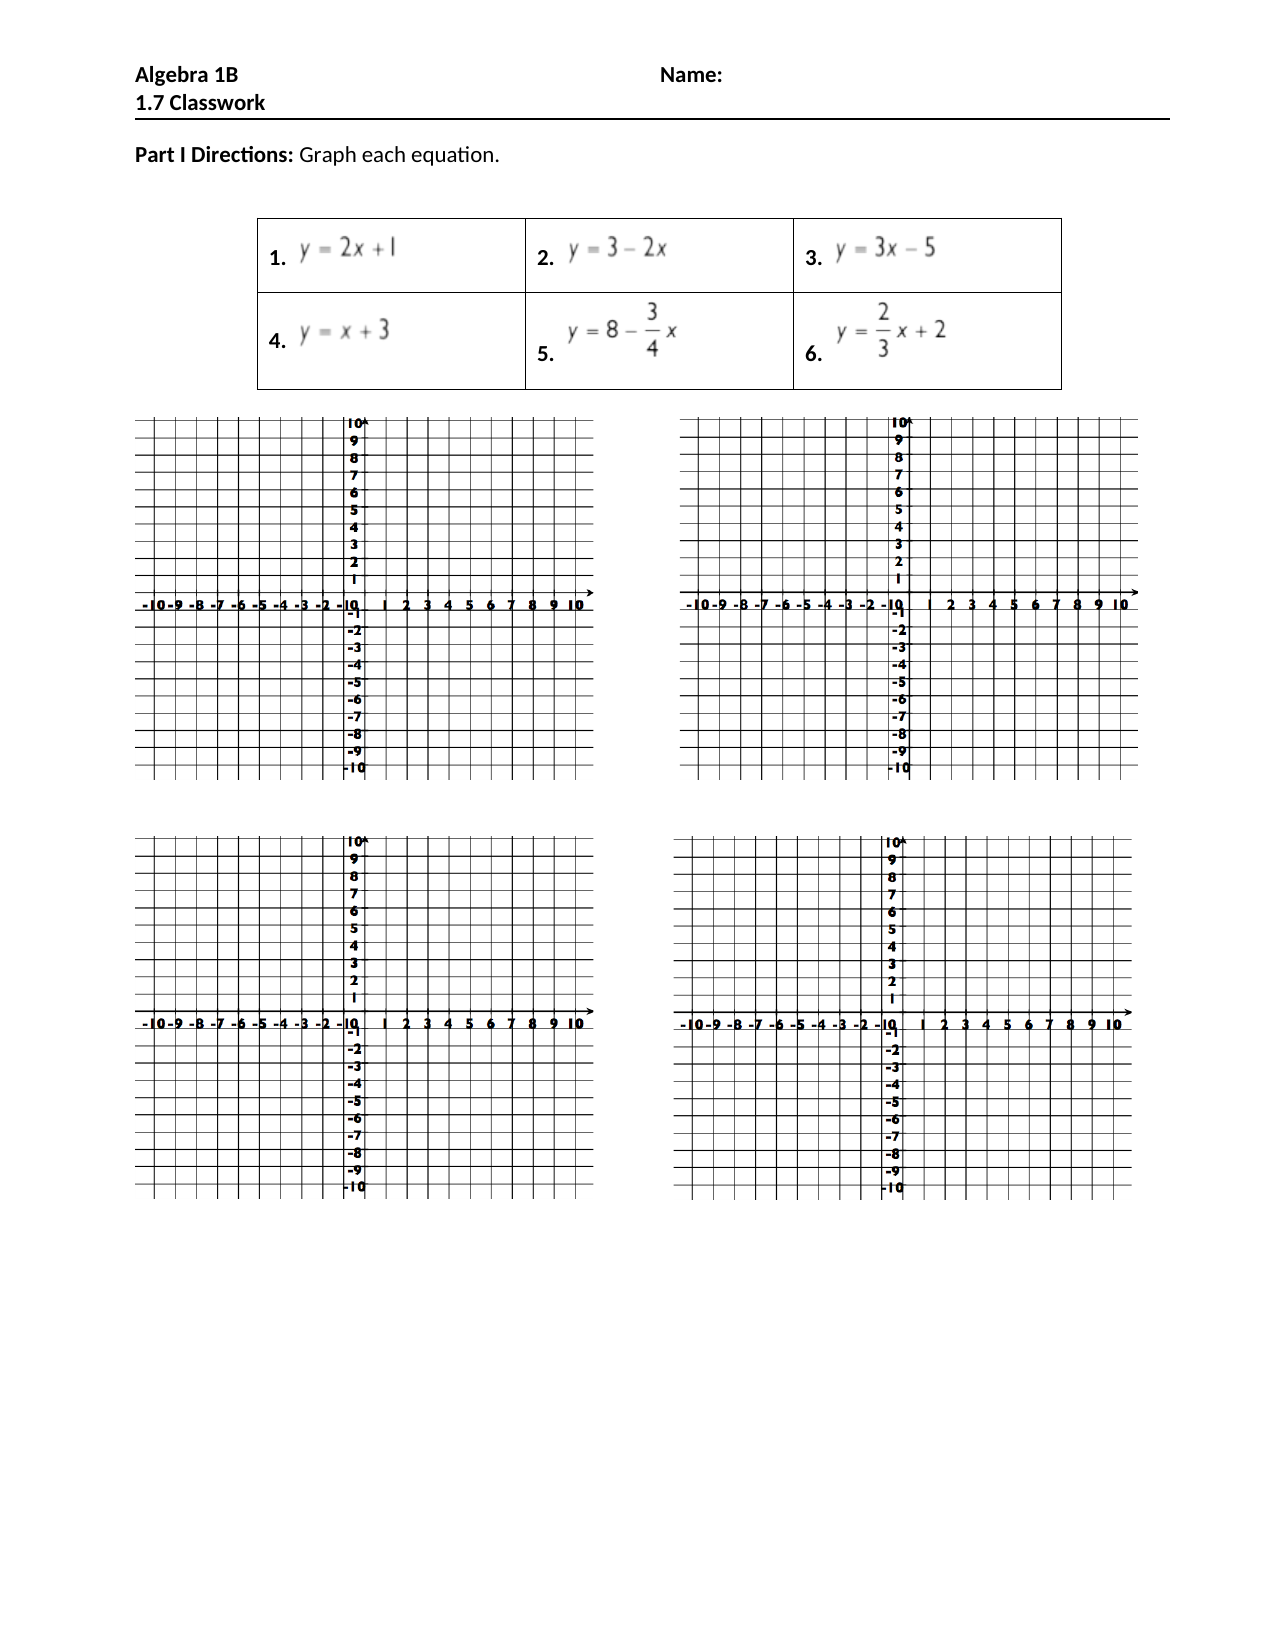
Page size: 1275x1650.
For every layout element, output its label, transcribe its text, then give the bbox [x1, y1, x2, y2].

table_cell 4. [258, 293, 525, 388]
picture [135, 417, 594, 780]
picture [673, 836, 1132, 1200]
picture [135, 836, 594, 1199]
text Algebra 1B Name: [135, 60, 1170, 88]
text Part I Directions: Graph each equation. [135, 140, 1170, 168]
table_cell 6. [794, 293, 1061, 388]
table_header 3. [794, 219, 1061, 292]
table_cell 5. [526, 293, 793, 388]
text 1.7 Classwork [135, 88, 1170, 118]
picture [679, 417, 1138, 780]
table_header 2. [526, 219, 793, 292]
table_header 1. [258, 219, 525, 292]
